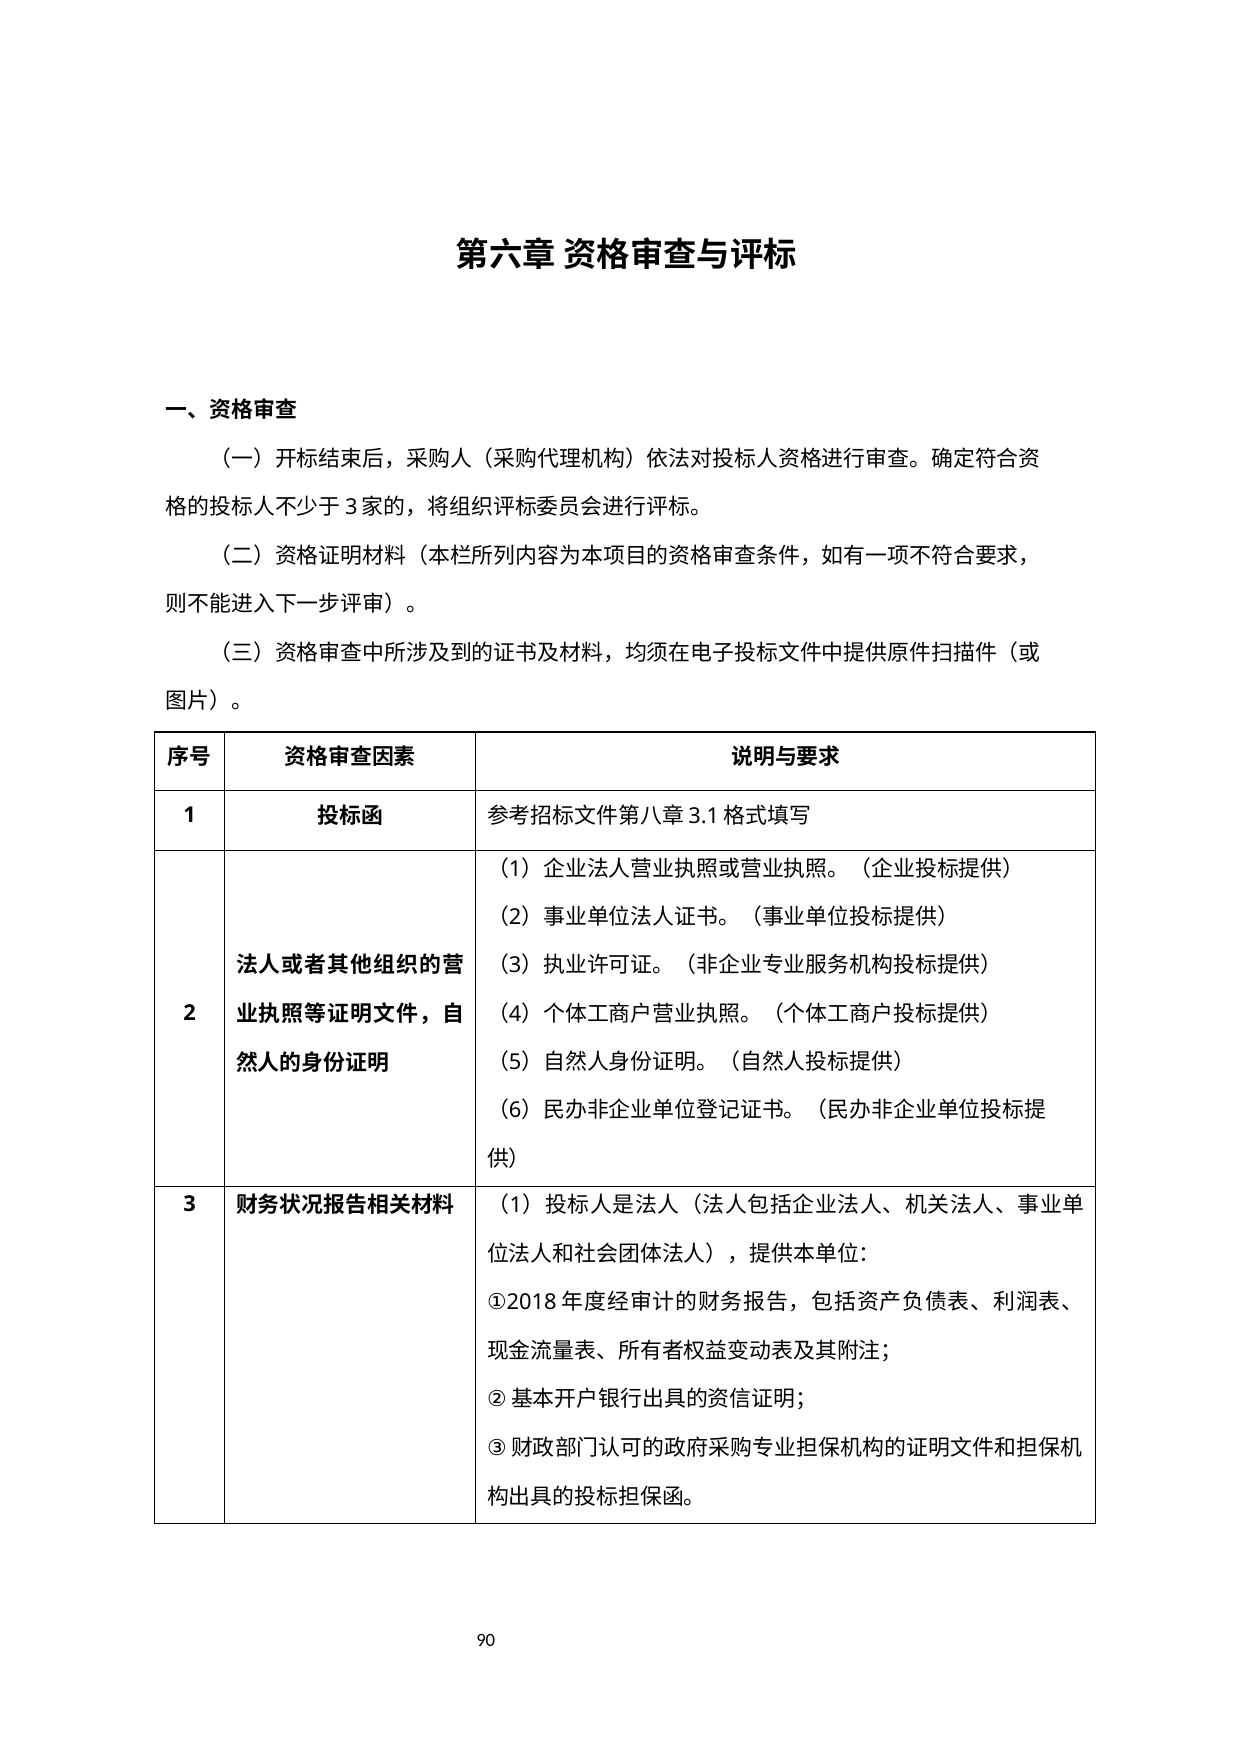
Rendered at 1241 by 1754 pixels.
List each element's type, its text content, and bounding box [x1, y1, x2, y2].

table_cell 参考招标文件第八章3.1格式填写 [476, 791, 1095, 849]
table_cell 1 [155, 791, 224, 849]
table_cell 财务状况报告相关材料 [225, 1187, 475, 1523]
text （二）资格证明材料（本栏所列内容为本项目的资格审查条件，如有一项不符合要求，则不能进入下一步评审）。 [165, 537, 1043, 618]
table_header 序号 [155, 733, 224, 790]
table_header 资格审查因素 [225, 733, 475, 790]
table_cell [476, 1187, 1095, 1523]
table_cell 3 [155, 1187, 224, 1523]
text （三）资格审查中所涉及到的证书及材料，均须在电子投标文件中提供原件扫描件（或图片）。 [165, 634, 1043, 716]
table_cell （1）企业法人营业执照或营业执照。（企业投标提供） （2）事业单位法人证书。（事业单位投标提供） （3）执业许可证。（非企业专业服务机构投标提供） （4）个体工商户营业执照。（个体工商户投标提供） （5）自然人身份证明。（自然人投标提供） （6）民办非企业单位登记证书。（民办非企业单位投标提供） [476, 851, 1095, 1186]
text 第六章 资格审查与评标 [165, 219, 1087, 284]
table_cell 2 [155, 851, 224, 1186]
table_cell 法人或者其他组织的营业执照等证明文件，自然人的身份证明 [225, 851, 475, 1186]
table_header 说明与要求 [476, 733, 1095, 790]
table_cell 投标函 [225, 791, 475, 849]
text （一）开标结束后，采购人（采购代理机构）依法对投标人资格进行审查。确定符合资格的投标人不少于3家的，将组织评标委员会进行评标。 [165, 440, 1043, 521]
text 一、资格审查 [165, 392, 1087, 424]
